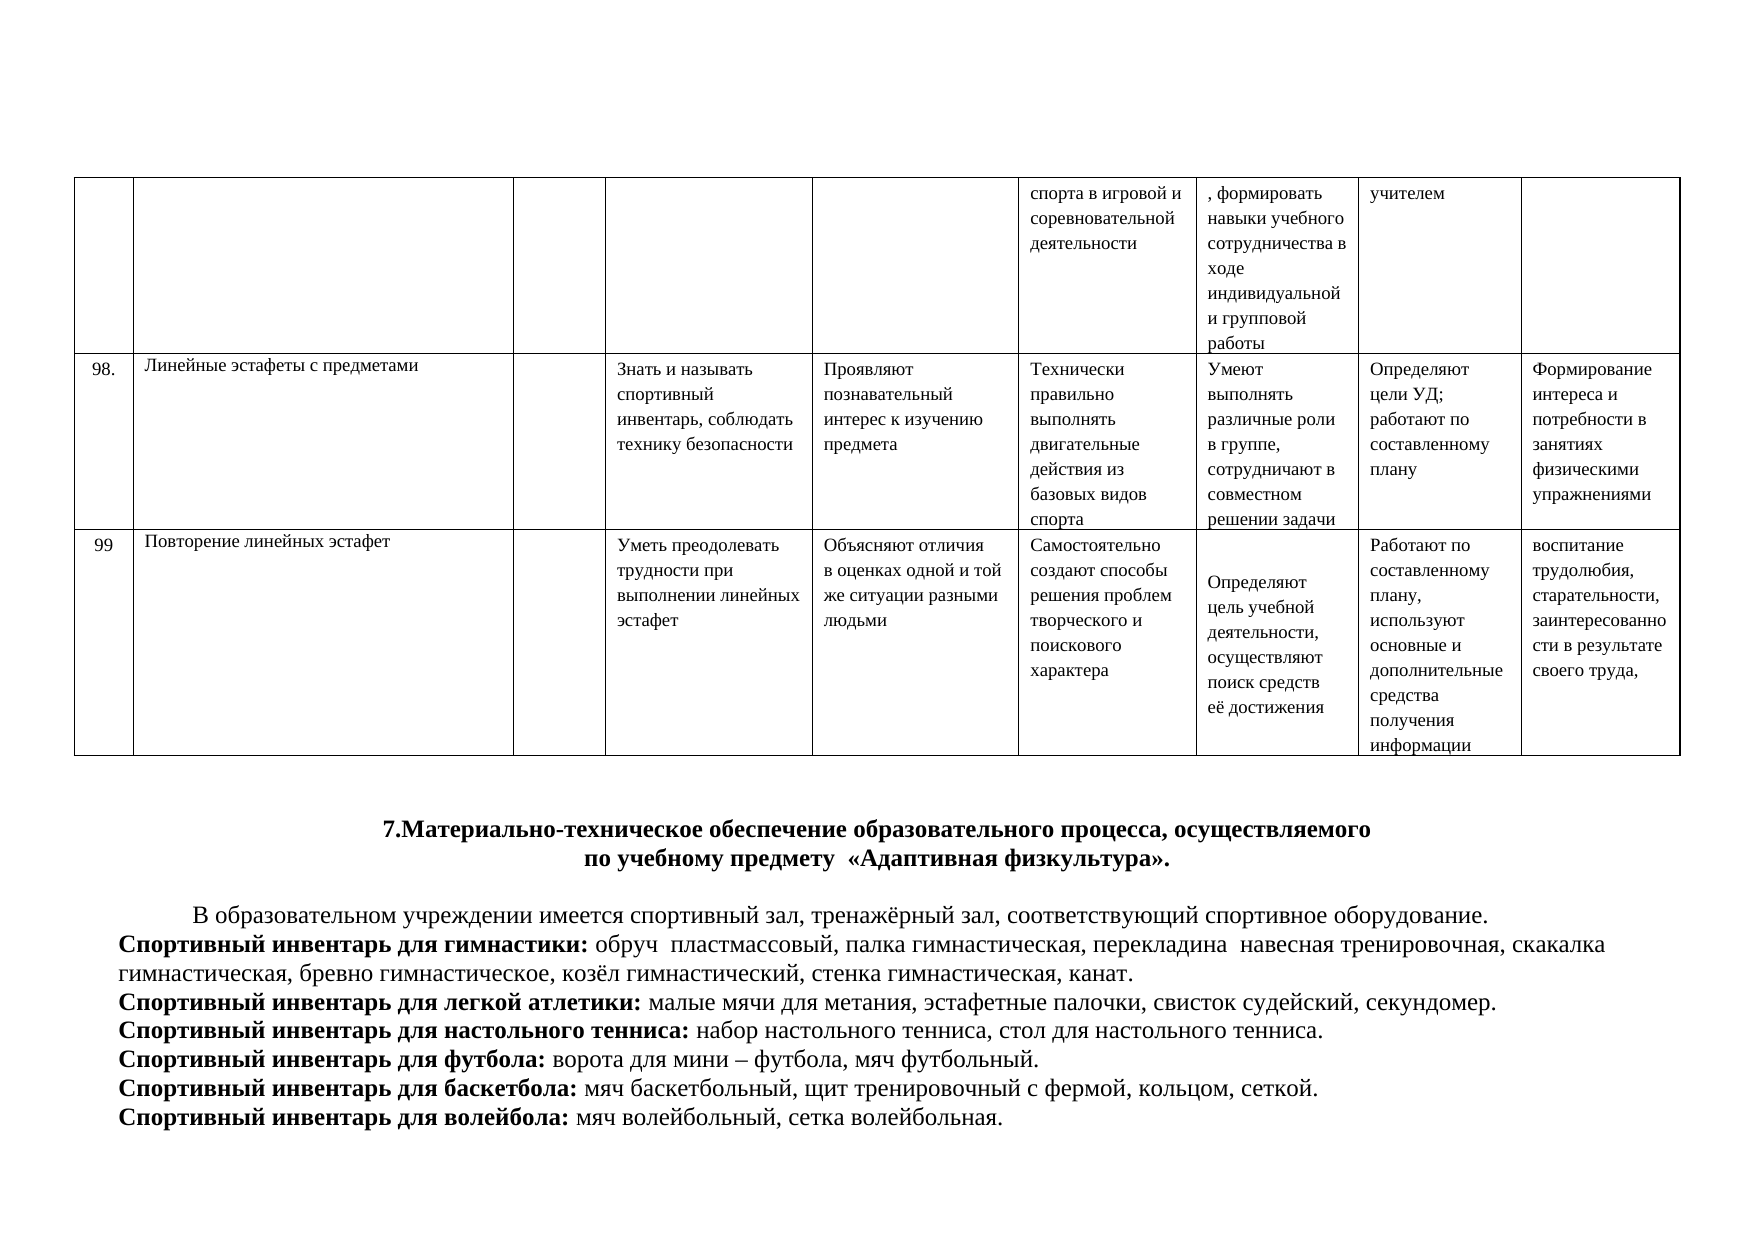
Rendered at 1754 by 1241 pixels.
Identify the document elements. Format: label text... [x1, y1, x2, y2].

table_cell Линейные эстафеты с предметами [134, 354, 513, 529]
table_cell Уметь преодолевать трудности при выполнении линейных эстафет [606, 530, 812, 755]
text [118, 901, 1636, 1131]
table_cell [606, 178, 812, 353]
table_cell Работают по составленному плану, используют основные и дополнительные средства получения информации [1359, 530, 1521, 755]
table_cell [1197, 178, 1358, 353]
table_cell [514, 178, 605, 353]
table_cell 98. [75, 354, 133, 529]
table_cell Повторение линейных эстафет [134, 530, 513, 755]
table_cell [813, 178, 1018, 353]
table_cell Знать и называть спортивный инвентарь, соблюдать технику безопасности [606, 354, 812, 529]
table_cell [514, 530, 605, 755]
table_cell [1019, 178, 1196, 353]
table_cell Умеют выполнять различные роли в группе, сотрудничают в совместном решении задачи [1197, 354, 1358, 529]
table_cell Объясняют отличия в оценках одной и той же ситуации разными людьми [813, 530, 1018, 755]
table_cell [1522, 178, 1679, 353]
table_cell Самостоятельно создают способы решения проблем творческого и поискового характера [1019, 530, 1196, 755]
table_cell Проявляют познавательный интерес к изучению предмета [813, 354, 1018, 529]
table_cell [514, 354, 605, 529]
table_cell воспитание трудолюбия, старательности, заинтересованности в результате своего труда, [1522, 530, 1679, 755]
table_cell Определяют цели УД; работают по составленному плану [1359, 354, 1521, 529]
table_cell 99 [75, 530, 133, 755]
table_cell Определяют цель учебной деятельности, осуществляют поиск средств её достижения [1197, 530, 1358, 755]
text 7.Материально-техническое обеспечение образовательного процесса, осуществляемого [118, 814, 1636, 843]
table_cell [134, 178, 513, 353]
text по учебному предмету «Адаптивная физкультура». [118, 843, 1636, 871]
table_cell Формирование интереса и потребности в занятиях физическими упражнениями [1522, 354, 1679, 529]
table_cell Технически правильно выполнять двигательные действия из базовых видов спорта [1019, 354, 1196, 529]
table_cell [1359, 178, 1521, 353]
table_cell 97 [75, 178, 133, 353]
